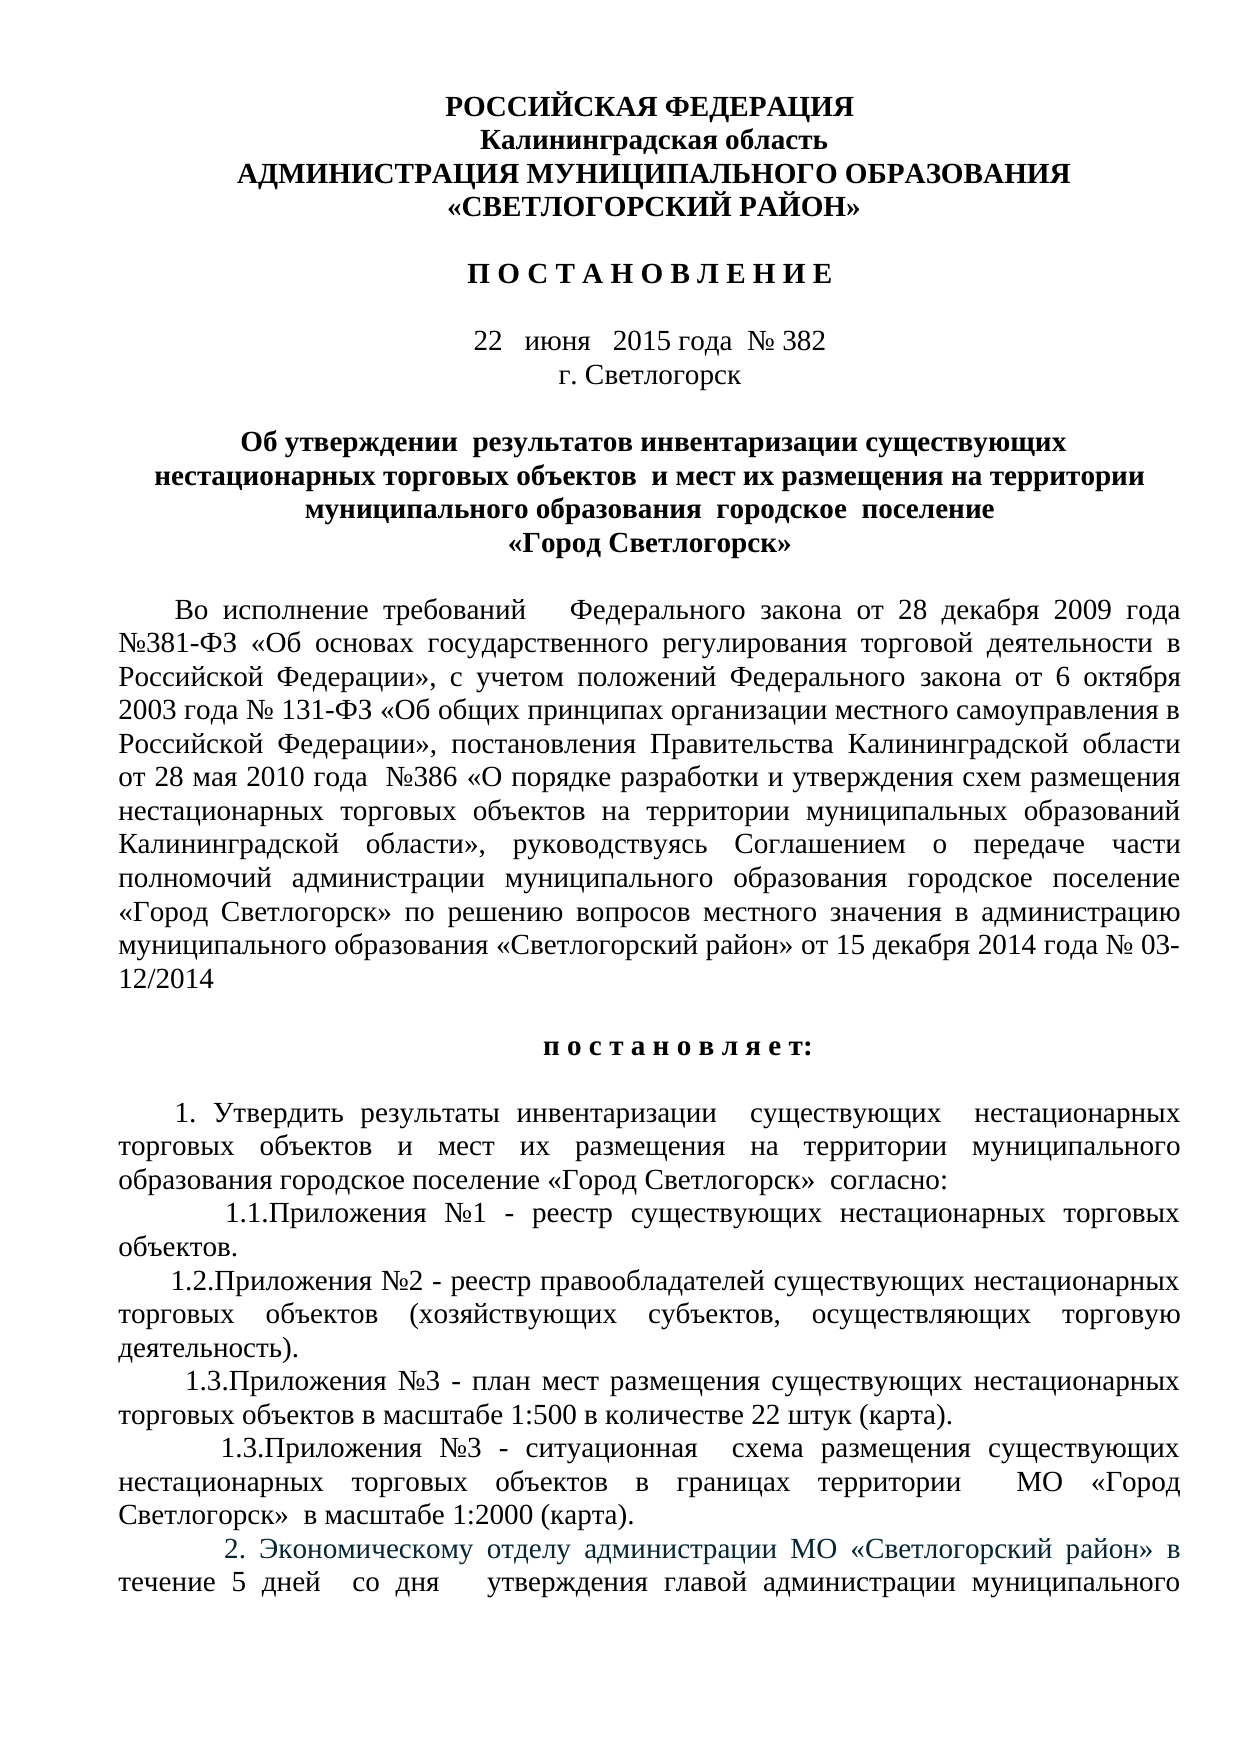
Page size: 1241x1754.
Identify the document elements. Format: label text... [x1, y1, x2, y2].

text 1.2.Приложения №2 - реестр правообладателей существующих нестационарных торговых объектов (хозяйствующих субъектов, осуществляющих торговую деятельность). [118, 1263, 1181, 1363]
text «СВЕТЛОГОРСКИЙ РАЙОН» [118, 189, 1190, 223]
text г. Светлогорск [118, 357, 1181, 391]
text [118, 1531, 1181, 1598]
text «Город Светлогорск» [118, 525, 1181, 558]
text Во исполнение требований Федерального закона от 28 декабря 2009 года №381-ФЗ «Об основах государственного регулирования торговой деятельности в Российской Федерации», с учетом положений Федерального закона от 6 октября 2003 года № 131-ФЗ «Об общих принципах организации местного самоуправления в Российской Федерации», постановления Правительства Калининградской области от 28 мая 2010 года №386 «О порядке разработки и утверждения схем размещения нестационарных торговых объектов на территории муниципальных образований Калининградской области», руководствуясь Соглашением о передаче части полномочий администрации муниципального образования городское поселение «Город Светлогорск» по решению вопросов местного значения в администрацию муниципального образования «Светлогорский район» от 15 декабря 2014 года № 03-12/2014 [118, 592, 1181, 994]
text 22 июня 2015 года № 382 [118, 323, 1181, 357]
text 1.3.Приложения №3 - ситуационная схема размещения существующих нестационарных торговых объектов в границах территории МО «Город Светлогорск» в масштабе 1:2000 (карта). [118, 1430, 1181, 1531]
text П О С Т А Н О В Л Е Н И Е [118, 256, 1181, 290]
text 1. Утвердить результаты инвентаризации существующих нестационарных торговых объектов и мест их размещения на территории муниципального образования городское поселение «Город Светлогорск» согласно: [118, 1095, 1181, 1196]
text Об утверждении результатов инвентаризации существующих нестационарных торговых объектов и мест их размещения на территории муниципального образования городское поселение [118, 424, 1181, 525]
text РОССИЙСКАЯ ФЕДЕРАЦИЯ [118, 89, 1181, 122]
text 1.3.Приложения №3 - план мест размещения существующих нестационарных торговых объектов в масштабе 1:500 в количестве 22 штук (карта). [118, 1363, 1181, 1430]
text п о с т а н о в л я е т: [118, 1028, 1181, 1061]
text Калининградская область [118, 122, 1190, 156]
text 1.1.Приложения №1 - реестр существующих нестационарных торговых объектов. [118, 1196, 1181, 1263]
text АДМИНИСТРАЦИЯ МУНИЦИПАЛЬНОГО ОБРАЗОВАНИЯ [118, 156, 1190, 189]
